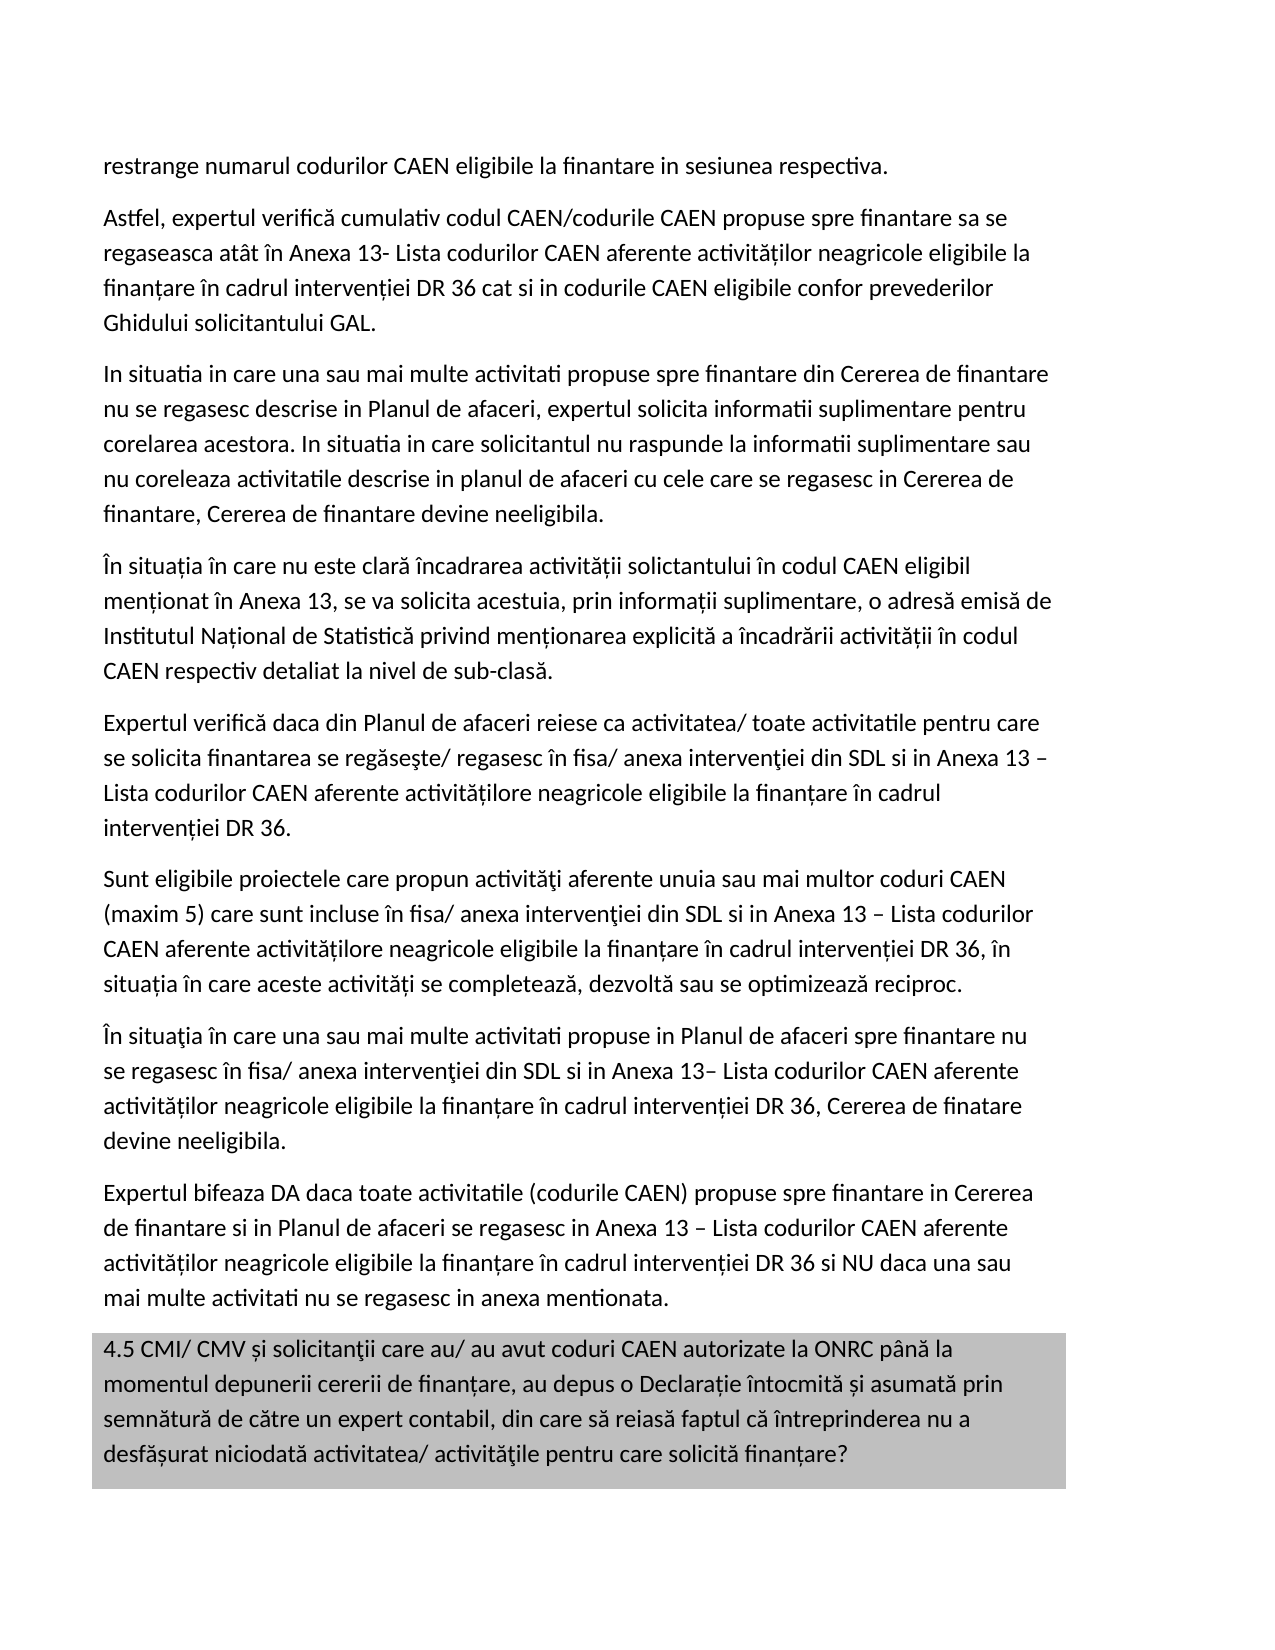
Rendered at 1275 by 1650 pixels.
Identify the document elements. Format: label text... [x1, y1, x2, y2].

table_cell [92, 150, 1066, 1333]
table_cell 4.5 CMI/ CMV și solicitanţii care au/ au avut coduri CAEN autorizate la ONRC până la momentul depunerii cererii de finanțare, au depus o Declarație întocmită și asumată prin semnătură de către un expert contabil, din care să reiasă faptul că întreprinderea nu a desfășurat niciodată activitatea/ activităţile pentru care solicită finanțare? [92, 1333, 1066, 1489]
